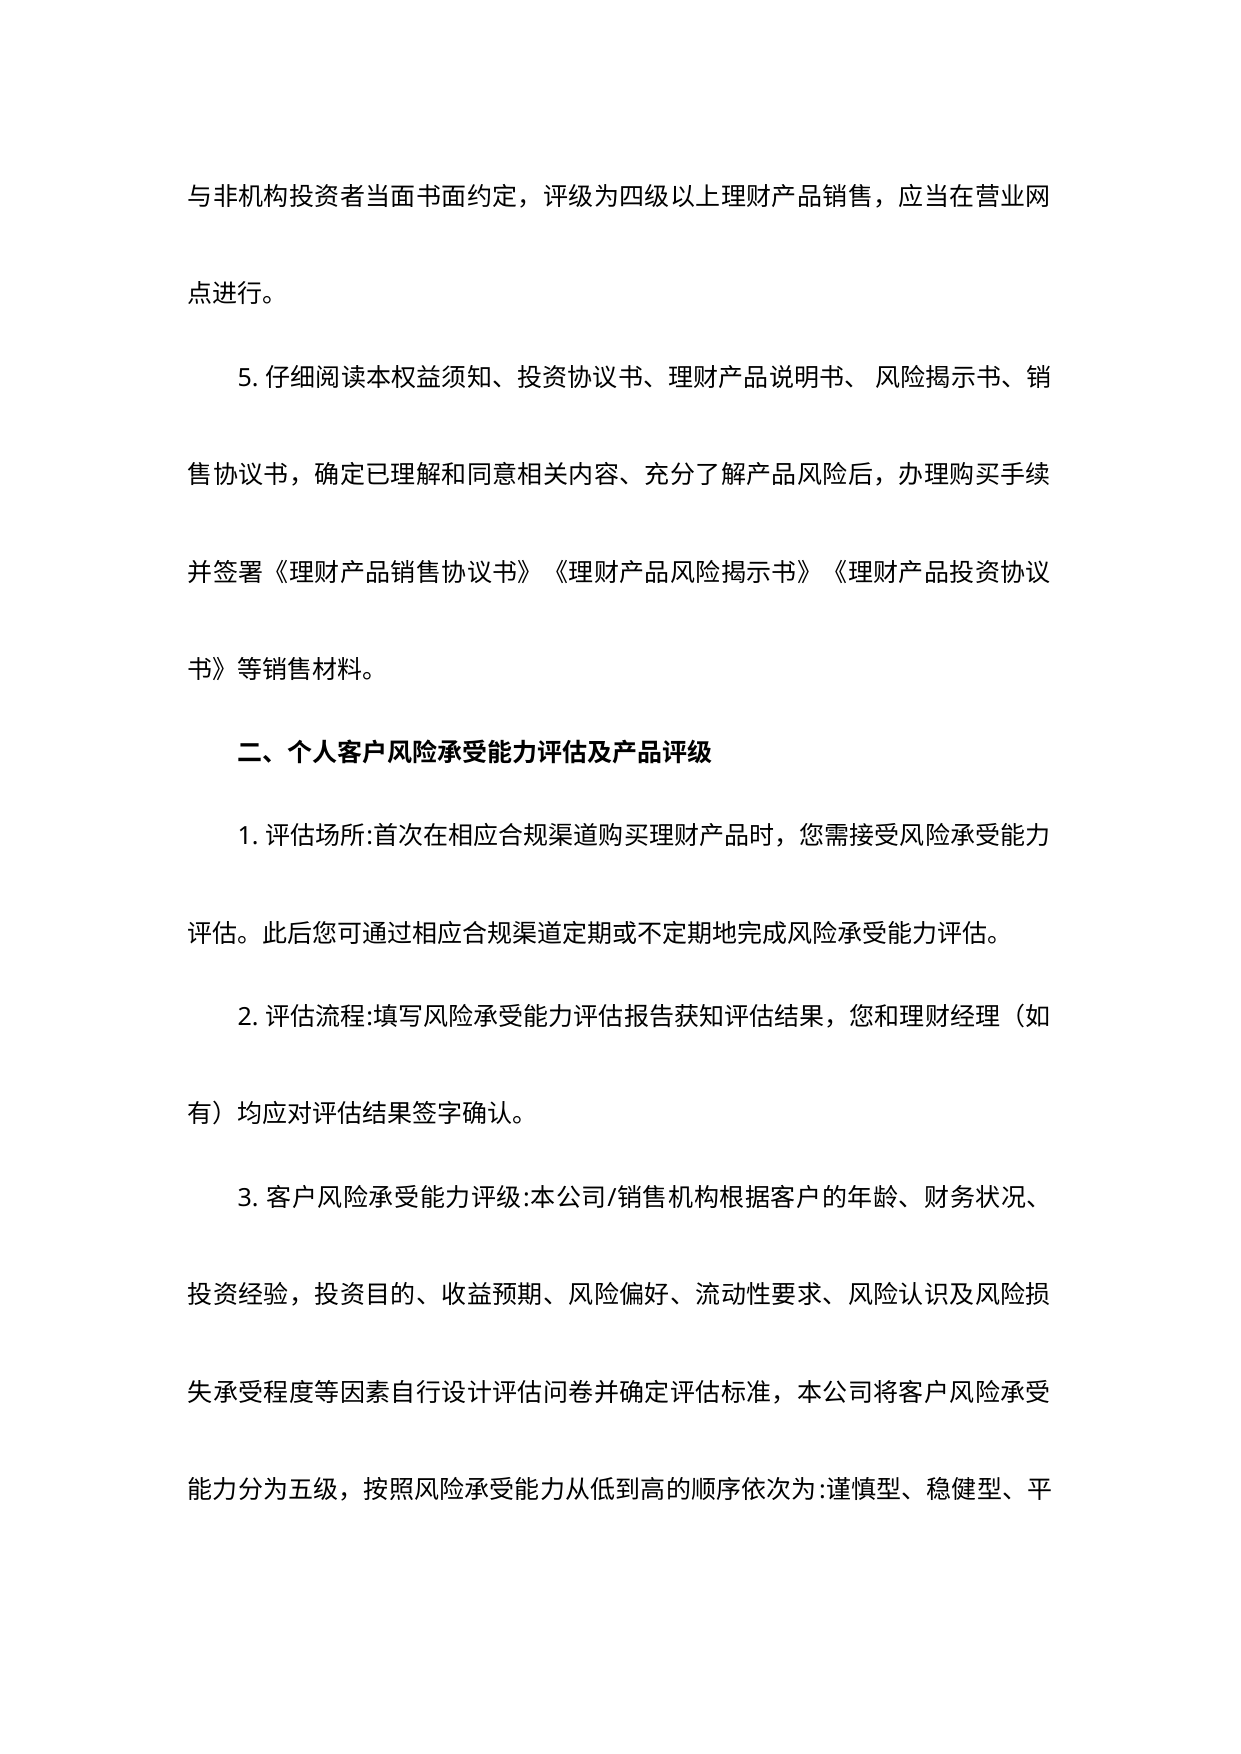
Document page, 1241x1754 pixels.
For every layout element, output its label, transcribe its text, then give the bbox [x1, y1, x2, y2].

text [187, 1163, 1053, 1520]
text 1. 评估场所:首次在相应合规渠道购买理财产品时，您需接受风险承受能力评估。此后您可通过相应合规渠道定期或不定期地完成风险承受能力评估。 [187, 801, 1053, 964]
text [187, 162, 1053, 324]
text 2. 评估流程:填写风险承受能力评估报告获知评估结果，您和理财经理（如有）均应对评估结果签字确认。 [187, 982, 1053, 1144]
text 5. 仔细阅读本权益须知、投资协议书、理财产品说明书、 风险揭示书、销售协议书，确定已理解和同意相关内容、充分了解产品风险后，办理购买手续并签署《理财产品销售协议书》《理财产品风险揭示书》《理财产品投资协议书》等销售材料。 [187, 343, 1053, 700]
text 二、个人客户风险承受能力评估及产品评级 [187, 718, 1053, 783]
